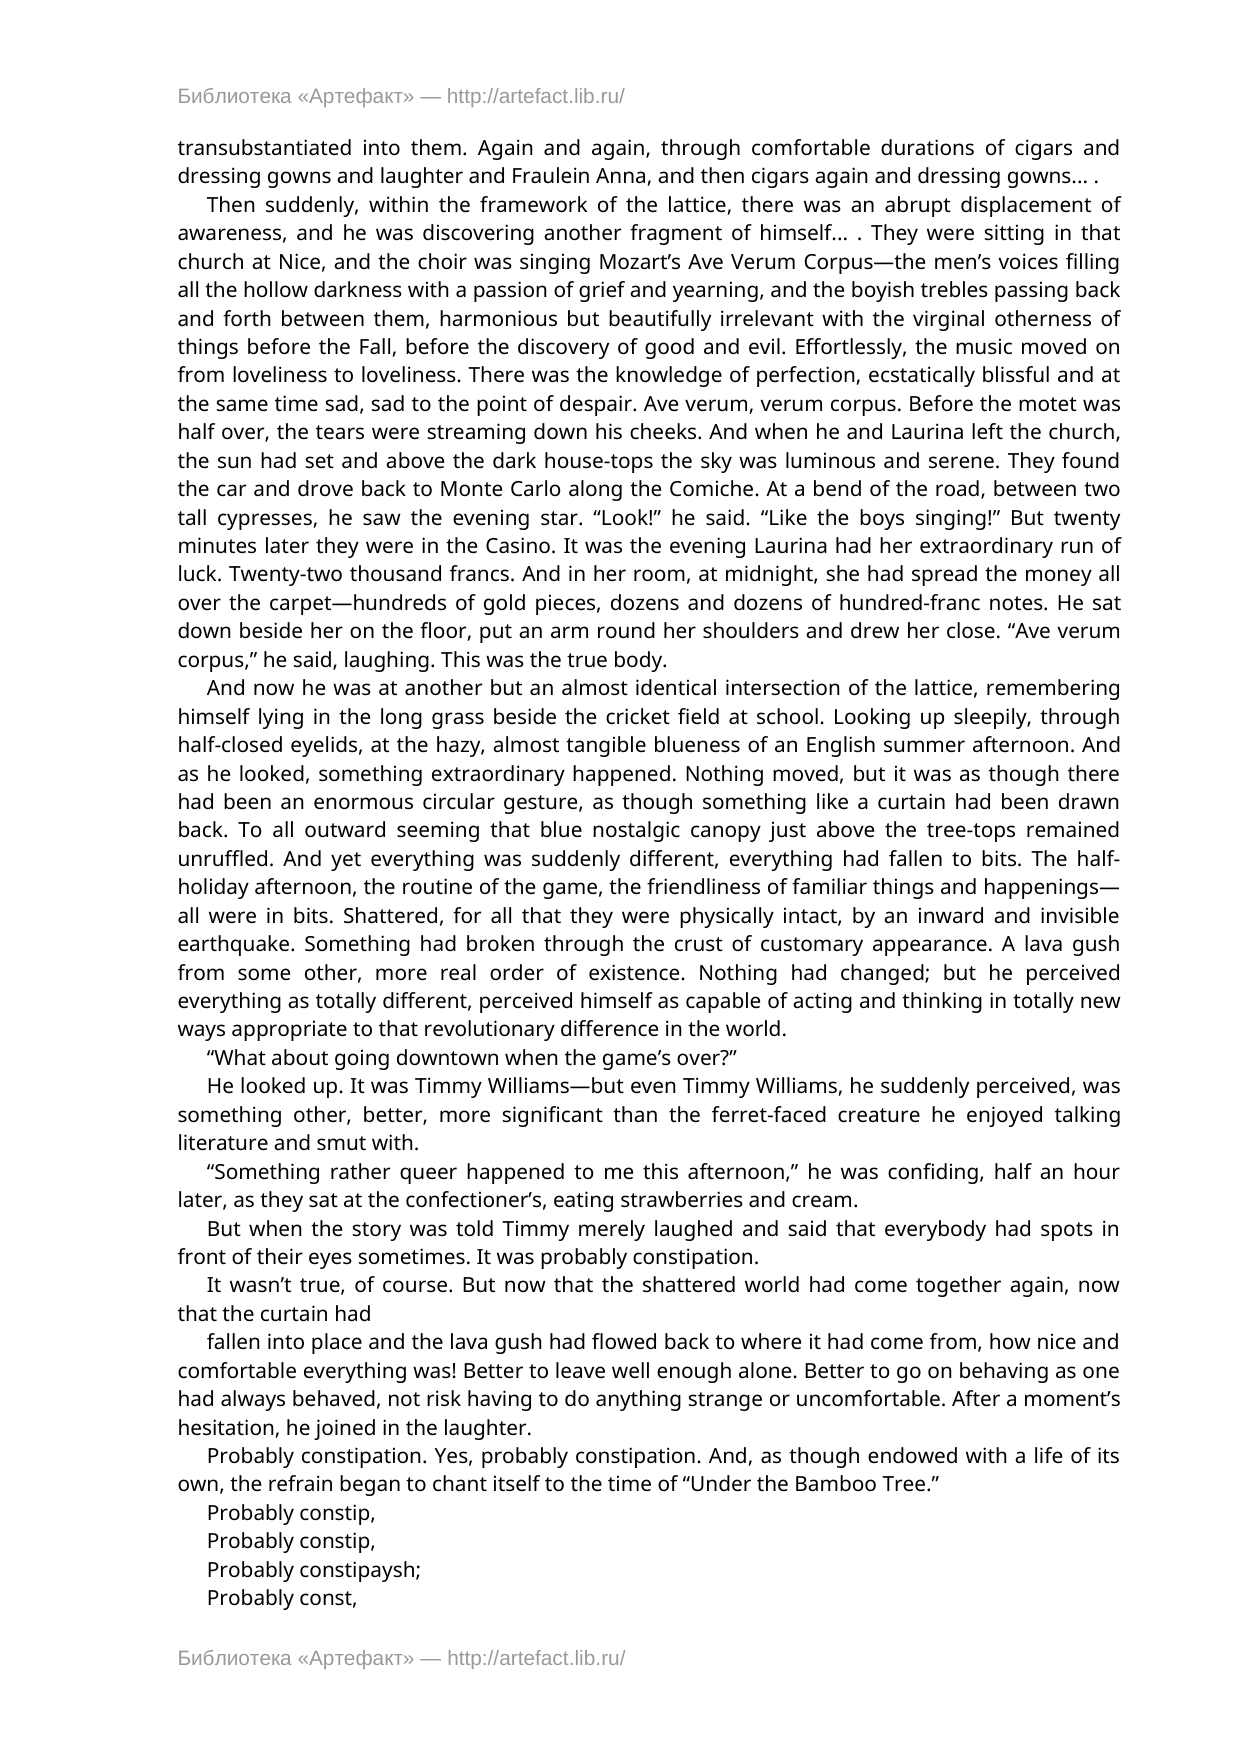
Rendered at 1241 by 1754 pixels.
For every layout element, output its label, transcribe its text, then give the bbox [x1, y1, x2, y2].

text He looked up. It was Timmy Williams—but even Timmy Williams, he suddenly perceived, was something other, better, more significant than the ferret-faced creature he enjoyed talking literature and smut with. [177, 1071, 1122, 1157]
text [177, 133, 1122, 190]
text But when the story was told Timmy merely laughed and said that everybody had spots in front of their eyes sometimes. It was probably constipation. [177, 1214, 1122, 1271]
text Probably constipation. Yes, probably constipation. And, as though endowed with a life of its own, the refrain began to chant itself to the time of “Under the Bamboo Tree.” [177, 1441, 1122, 1498]
text It wasn’t true, of course. But now that the shattered world had come together again, now that the curtain had [177, 1271, 1122, 1327]
text Probably constip, [177, 1526, 1122, 1555]
text Probably constip, [177, 1498, 1122, 1526]
text And now he was at another but an almost identical intersection of the lattice, remembering himself lying in the long grass beside the cricket field at school. Looking up sleepily, through half-closed eyelids, at the hazy, almost tangible blueness of an English summer afternoon. And as he looked, something extraordinary happened. Nothing moved, but it was as though there had been an enormous circular gesture, as though something like a curtain had been drawn back. To all outward seeming that blue nostalgic canopy just above the tree-tops remained unruffled. And yet everything was suddenly different, everything had fallen to bits. The half-holiday afternoon, the routine of the game, the friendliness of familiar things and happenings— all were in bits. Shattered, for all that they were physically intact, by an inward and invisible earthquake. Something had broken through the crust of customary appearance. A lava gush from some other, more real order of existence. Nothing had changed; but he perceived everything as totally different, perceived himself as capable of acting and thinking in totally new ways appropriate to that revolutionary difference in the world. [177, 673, 1122, 1043]
text Probably constipaysh; [177, 1555, 1122, 1583]
text “What about going downtown when the game’s over?” [177, 1043, 1122, 1071]
text Probably const, [177, 1583, 1122, 1612]
text “Something rather queer happened to me this afternoon,” he was confiding, half an hour later, as they sat at the confectioner’s, eating strawberries and cream. [177, 1157, 1122, 1214]
text fallen into place and the lava gush had flowed back to where it had come from, how nice and comfortable everything was! Better to leave well enough alone. Better to go on behaving as one had always behaved, not risk having to do anything strange or uncomfortable. After a moment’s hesitation, he joined in the laughter. [177, 1327, 1122, 1441]
text Then suddenly, within the framework of the lattice, there was an abrupt displacement of awareness, and he was discovering another fragment of himself... . They were sitting in that church at Nice, and the choir was singing Mozart’s Ave Verum Corpus—the men’s voices filling all the hollow darkness with a passion of grief and yearning, and the boyish trebles passing back and forth between them, harmonious but beautifully irrelevant with the virginal otherness of things before the Fall, before the discovery of good and evil. Effortlessly, the music moved on from loveliness to loveliness. There was the knowledge of perfection, ecstatically blissful and at the same time sad, sad to the point of despair. Ave verum, verum corpus. Before the motet was half over, the tears were streaming down his cheeks. And when he and Laurina left the church, the sun had set and above the dark house-tops the sky was luminous and serene. They found the car and drove back to Monte Carlo along the Comiche. At a bend of the road, between two tall cypresses, he saw the evening star. “Look!” he said. “Like the boys singing!” But twenty minutes later they were in the Casino. It was the evening Laurina had her extraordinary run of luck. Twenty-two thousand francs. And in her room, at midnight, she had spread the money all over the carpet—hundreds of gold pieces, dozens and dozens of hundred-franc notes. He sat down beside her on the floor, put an arm round her shoulders and drew her close. “Ave verum corpus,” he said, laughing. This was the true body. [177, 190, 1122, 673]
